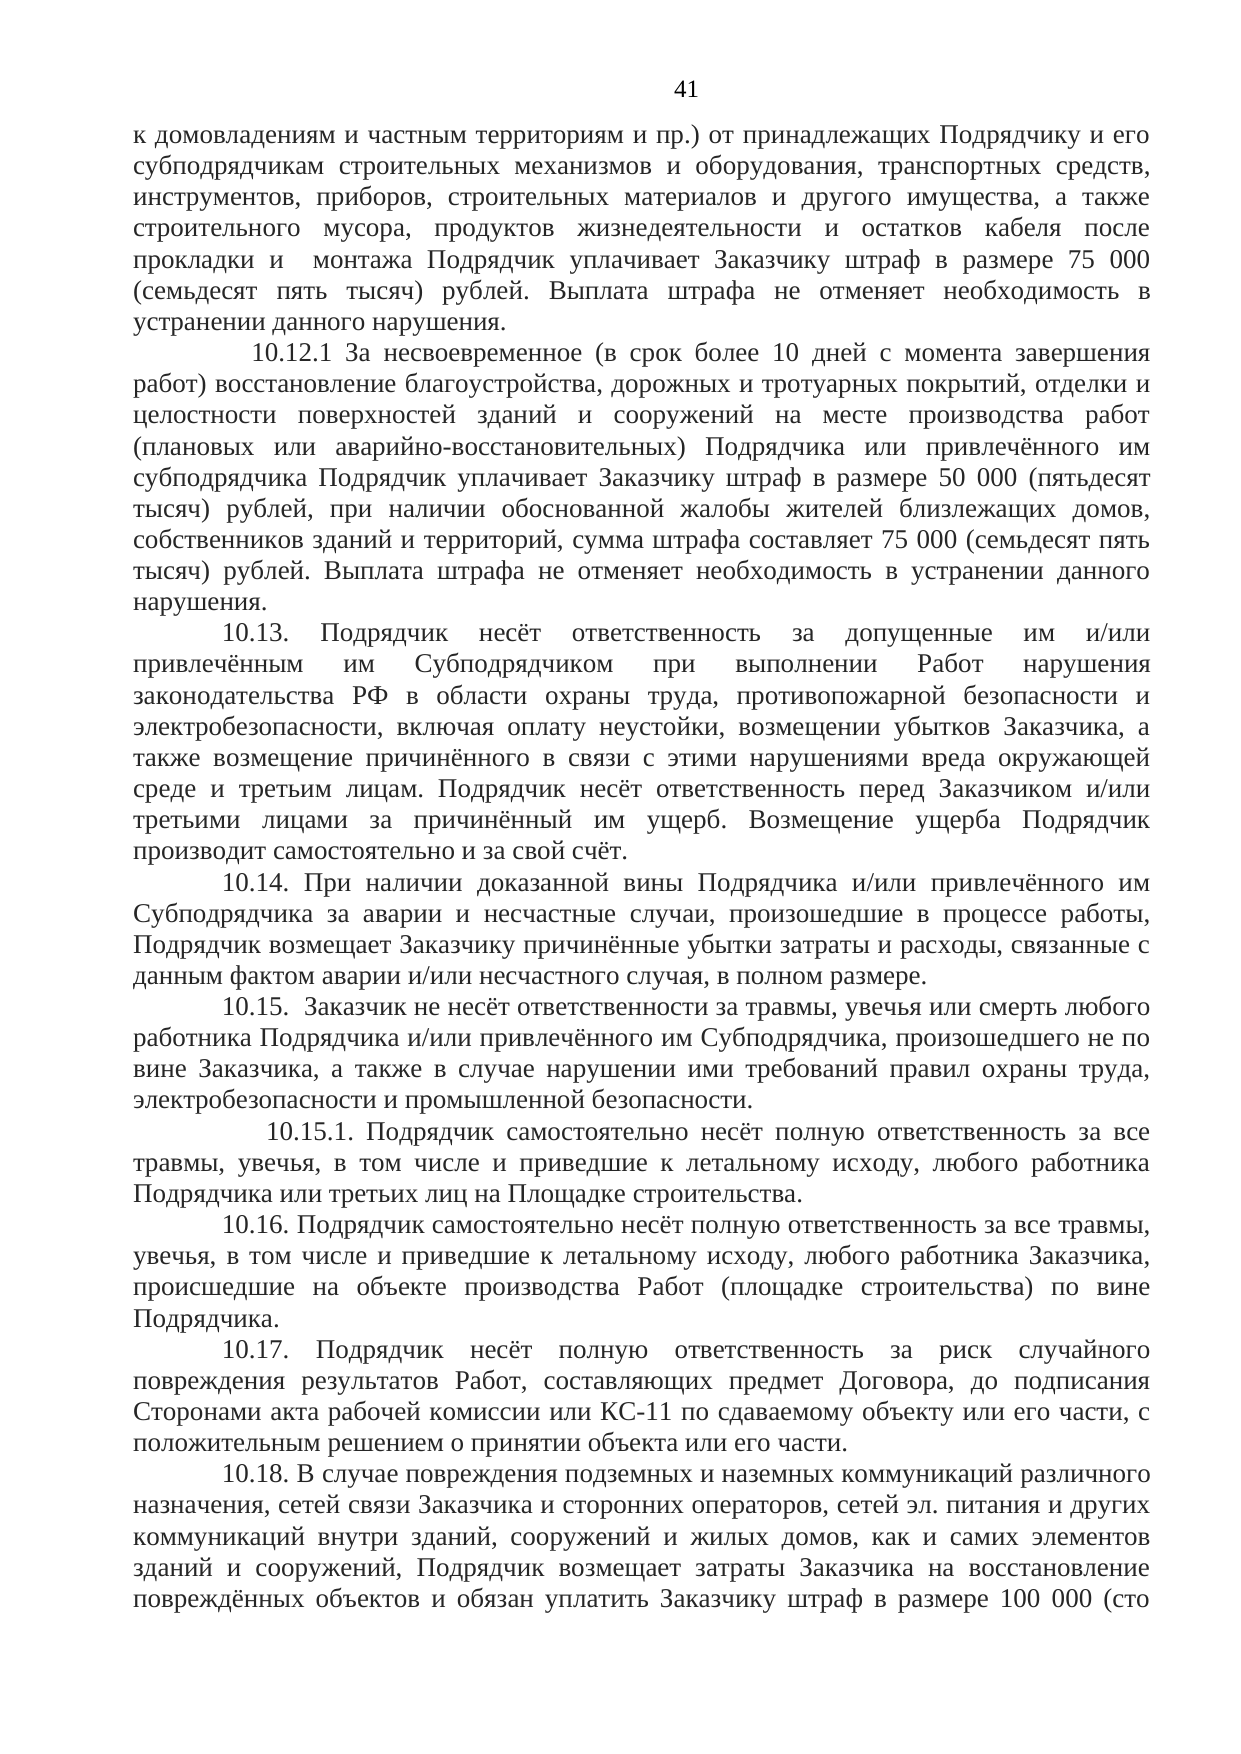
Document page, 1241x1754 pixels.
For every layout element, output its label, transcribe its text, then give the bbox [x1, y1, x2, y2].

text 10.15.1. Подрядчик самостоятельно несёт полную ответственность за все травмы, увечья, в том числе и приведшие к летальному исходу, любого работника Подрядчика или третьих лиц на Площадке строительства. [133, 1115, 1152, 1208]
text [133, 118, 1152, 336]
text 10.17. Подрядчик несёт полную ответственность за риск случайного повреждения результатов Работ, составляющих предмет Договора, до подписания Сторонами акта рабочей комиссии или КС-11 по сдаваемому объекту или его части, с положительным решением о принятии объекта или его части. [133, 1333, 1152, 1457]
text 10.12.1 За несвоевременное (в срок более 10 дней с момента завершения работ) восстановление благоустройства, дорожных и тротуарных покрытий, отделки и целостности поверхностей зданий и сооружений на месте производства работ (плановых или аварийно-восстановительных) Подрядчика или привлечённого им субподрядчика Подрядчик уплачивает Заказчику штраф в размере 50 000 (пятьдесят тысяч) рублей, при наличии обоснованной жалобы жителей близлежащих домов, собственников зданий и территорий, сумма штрафа составляет 75 000 (семьдесят пять тысяч) рублей. Выплата штрафа не отменяет необходимость в устранении данного нарушения. [133, 336, 1152, 616]
text 10.13. Подрядчик несёт ответственность за допущенные им и/или привлечённым им Субподрядчиком при выполнении Работ нарушения законодательства РФ в области охраны труда, противопожарной безопасности и электробезопасности, включая оплату неустойки, возмещении убытков Заказчика, а также возмещение причинённого в связи с этими нарушениями вреда окружающей среде и третьим лицам. Подрядчик несёт ответственность перед Заказчиком и/или третьими лицами за причинённый им ущерб. Возмещение ущерба Подрядчик производит самостоятельно и за свой счёт. [133, 616, 1152, 866]
text 10.16. Подрядчик самостоятельно несёт полную ответственность за все травмы, увечья, в том числе и приведшие к летальному исходу, любого работника Заказчика, происшедшие на объекте производства Работ (площадке строительства) по вине Подрядчика. [133, 1208, 1152, 1333]
text 10.14. При наличии доказанной вины Подрядчика и/или привлечённого им Субподрядчика за аварии и несчастные случаи, произошедшие в процессе работы, Подрядчик возмещает Заказчику причинённые убытки затраты и расходы, связанные с данным фактом аварии и/или несчастного случая, в полном размере. [133, 866, 1152, 990]
text 10.15. Заказчик не несёт ответственности за травмы, увечья или смерть любого работника Подрядчика и/или привлечённого им Субподрядчика, произошедшего не по вине Заказчика, а также в случае нарушении ими требований правил охраны труда, электробезопасности и промышленной безопасности. [133, 990, 1152, 1115]
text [133, 1457, 1152, 1613]
